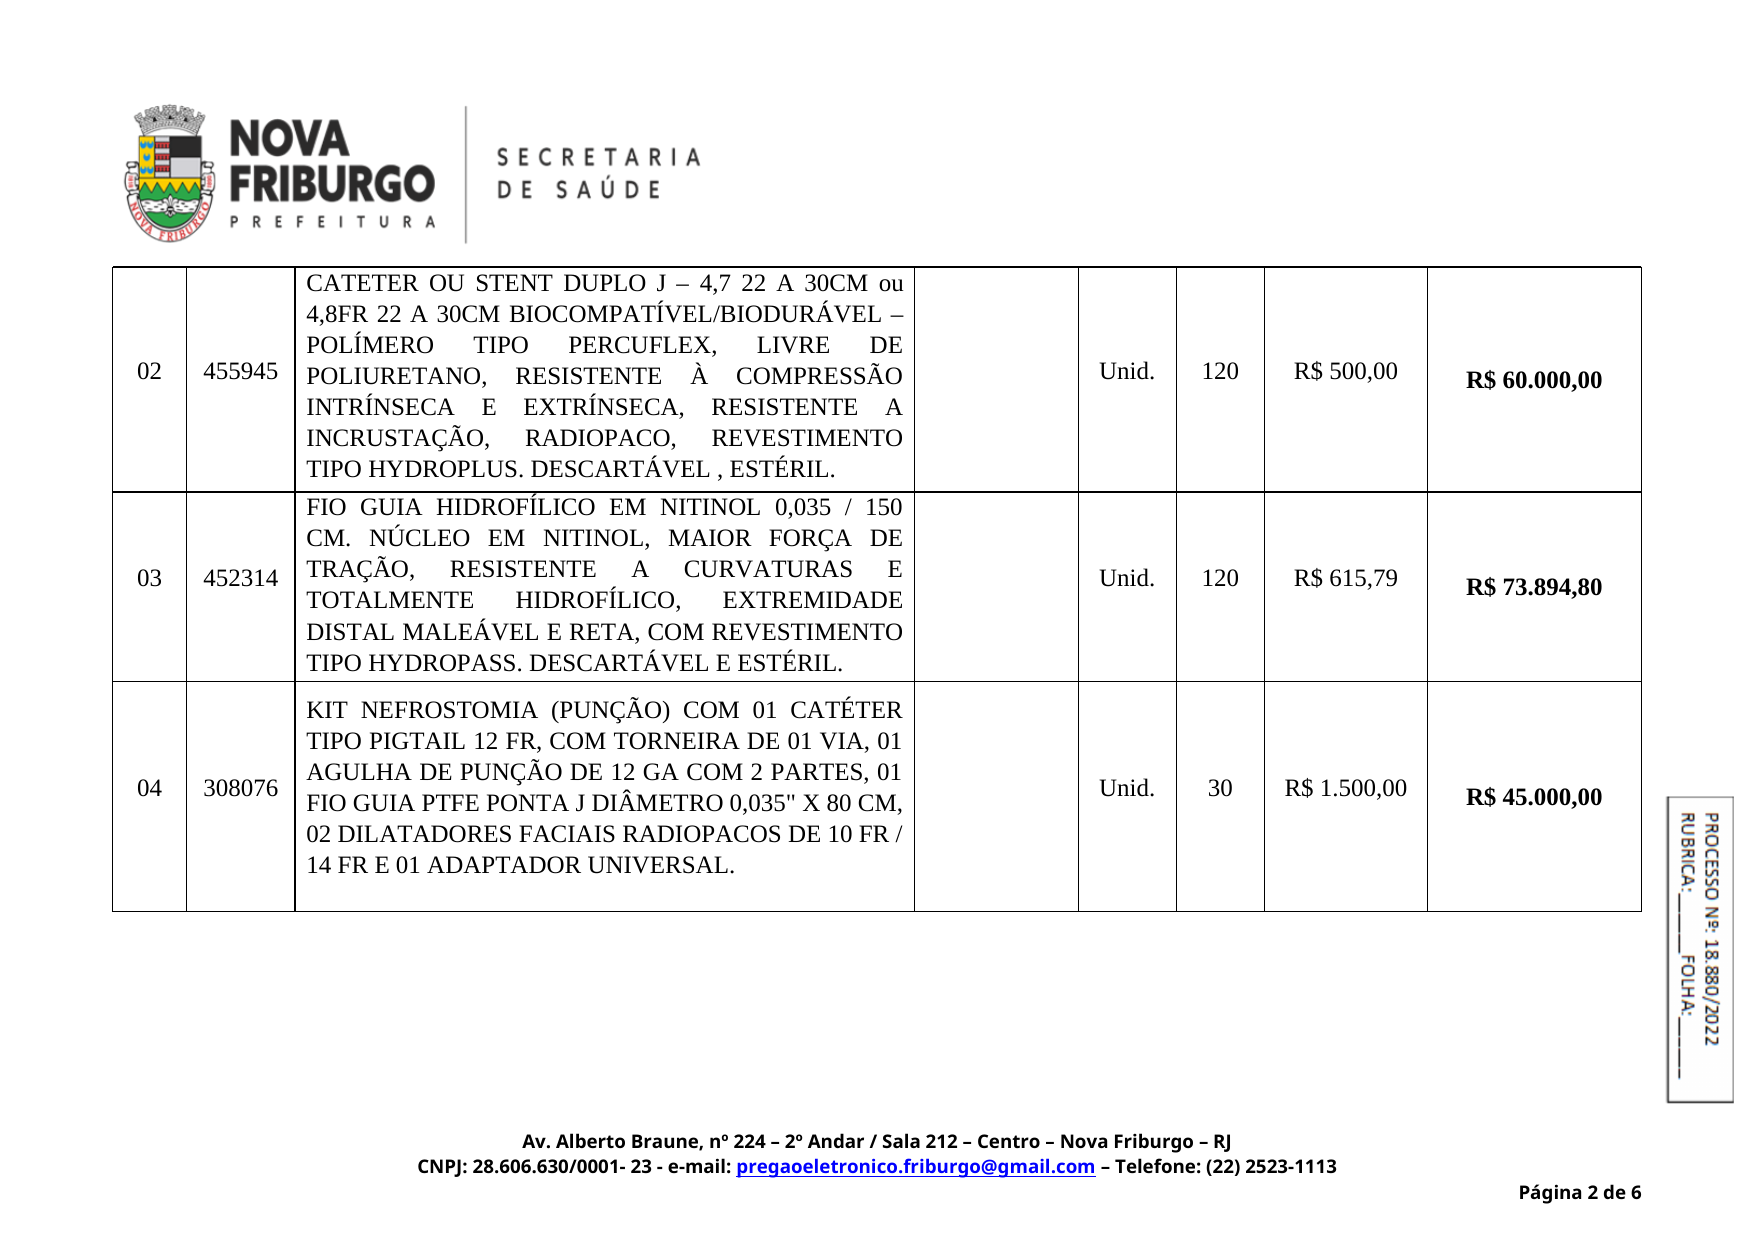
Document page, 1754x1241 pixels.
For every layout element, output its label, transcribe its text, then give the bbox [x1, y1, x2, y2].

table_cell R$ 1.500,00 [1265, 682, 1427, 911]
table_cell FIO GUIA HIDROFÍLICO EM NITINOL 0,035 / 150 CM. NÚCLEO EM NITINOL, MAIOR FORÇA DE TRAÇÃO, RESISTENTE A CURVATURAS E TOTALMENTE HIDROFÍLICO, EXTREMIDADE DISTAL MALEÁVEL E RETA, COM REVESTIMENTO TIPO HYDROPASS. DESCARTÁVEL E ESTÉRIL. [296, 493, 914, 681]
table_cell KIT NEFROSTOMIA (PUNÇÃO) COM 01 CATÉTER TIPO PIGTAIL 12 FR, COM TORNEIRA DE 01 VIA, 01 AGULHA DE PUNÇÃO DE 12 GA COM 2 PARTES, 01 FIO GUIA PTFE PONTA J DIÂMETRO 0,035" X 80 CM, 02 DILATADORES FACIAIS RADIOPACOS DE 10 FR / 14 FR E 01 ADAPTADOR UNIVERSAL. [296, 682, 914, 911]
table_cell 455945 [187, 268, 294, 491]
table_cell [915, 268, 1078, 491]
table_cell R$ 60.000,00 [1428, 268, 1641, 491]
table_cell R$ 500,00 [1265, 268, 1427, 491]
table_cell 120 [1177, 493, 1264, 681]
table_cell Unid. [1079, 493, 1176, 681]
table_cell Unid. [1079, 268, 1176, 491]
table_cell R$ 45.000,00 [1428, 682, 1641, 911]
table_cell 120 [1177, 268, 1264, 491]
table_cell 02 [113, 268, 186, 491]
table_cell 308076 [187, 682, 294, 911]
table_cell CATETER OU STENT DUPLO J – 4,7 22 A 30CM ou 4,8FR 22 A 30CM BIOCOMPATÍVEL/BIODURÁVEL – POLÍMERO TIPO PERCUFLEX, LIVRE DE POLIURETANO, RESISTENTE À COMPRESSÃO INTRÍNSECA E EXTRÍNSECA, RESISTENTE A INCRUSTAÇÃO, RADIOPACO, REVESTIMENTO TIPO HYDROPLUS. DESCARTÁVEL , ESTÉRIL. [296, 268, 914, 491]
table_cell 452314 [187, 493, 294, 681]
table_cell 03 [113, 493, 186, 681]
table_cell 04 [113, 682, 186, 911]
picture [112, 92, 717, 259]
picture [1665, 797, 1733, 1105]
table_cell [915, 493, 1078, 681]
table_cell R$ 73.894,80 [1428, 493, 1641, 681]
table_cell 30 [1177, 682, 1264, 911]
table_cell R$ 615,79 [1265, 493, 1427, 681]
table_cell [915, 682, 1078, 911]
table_cell Unid. [1079, 682, 1176, 911]
